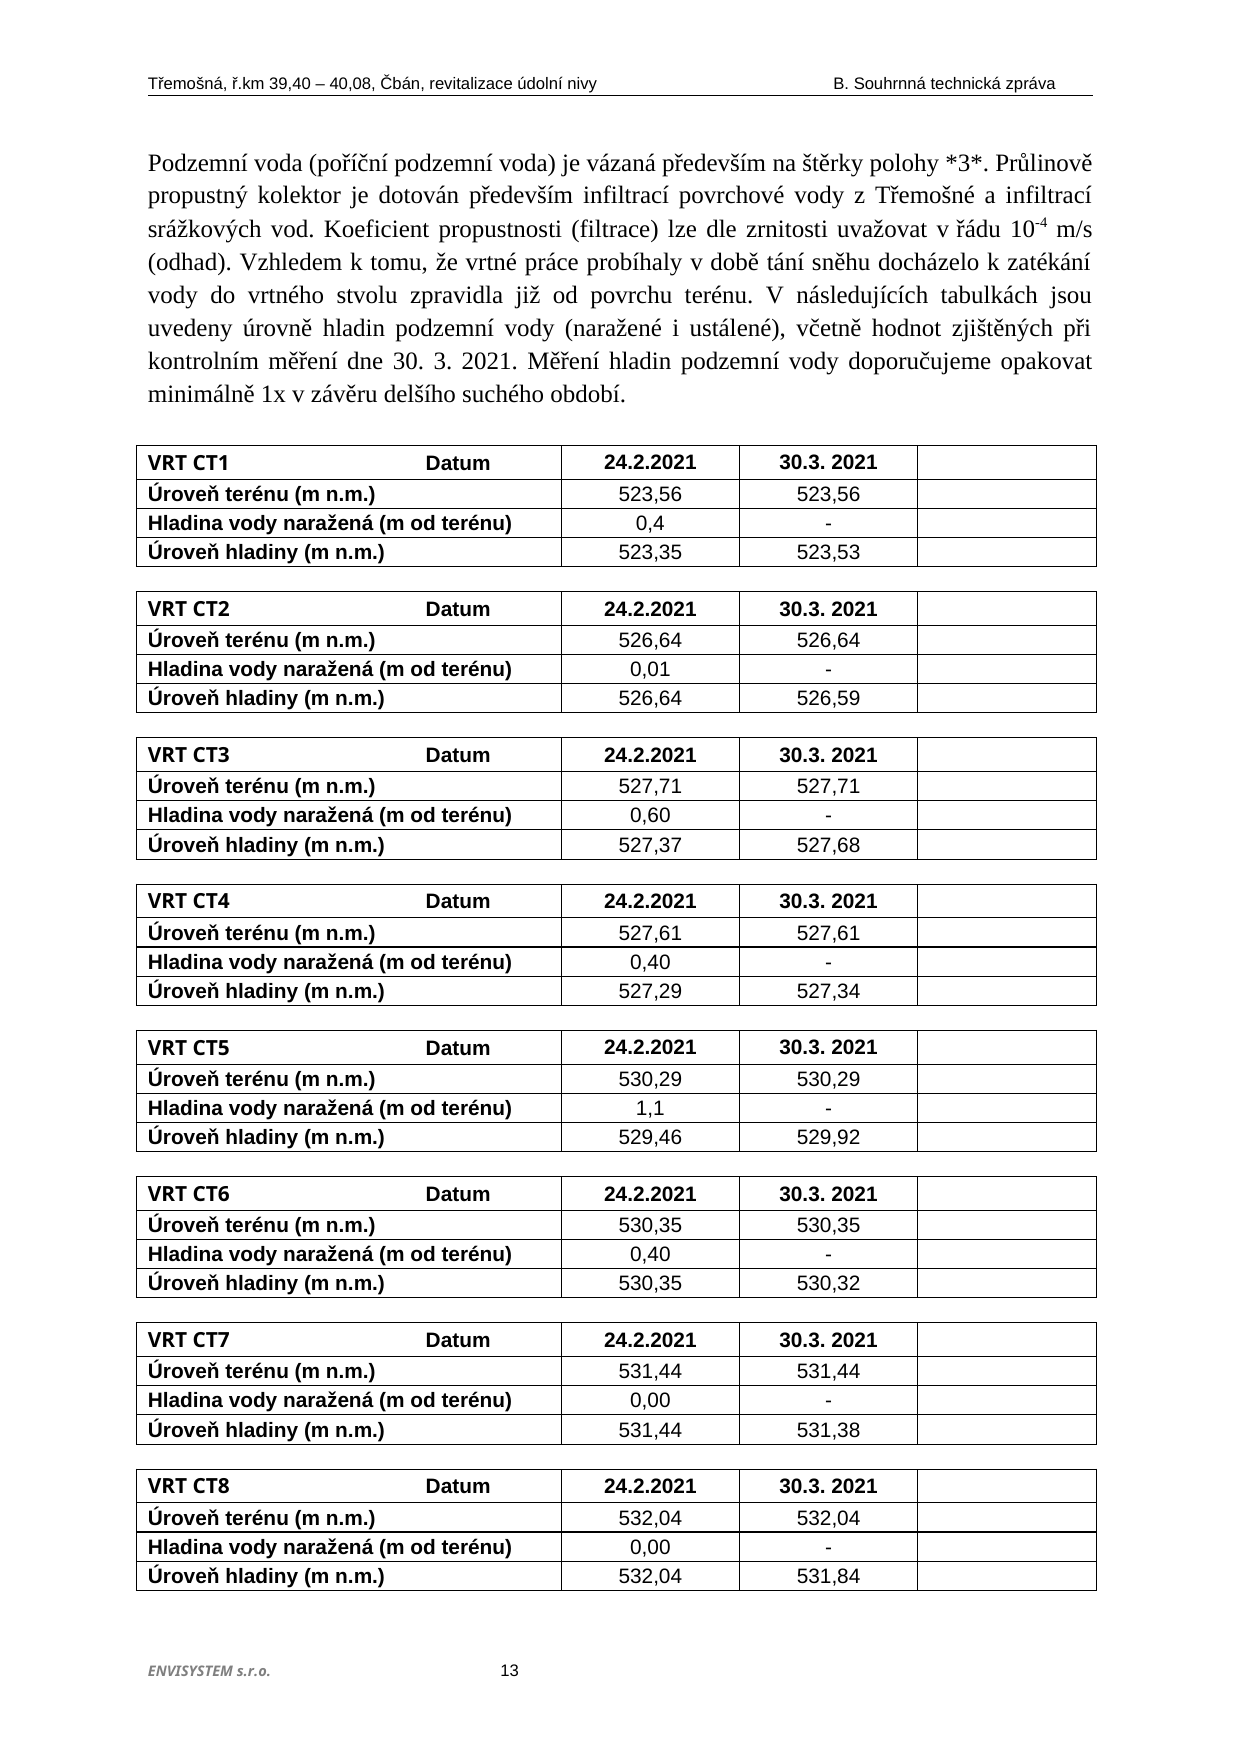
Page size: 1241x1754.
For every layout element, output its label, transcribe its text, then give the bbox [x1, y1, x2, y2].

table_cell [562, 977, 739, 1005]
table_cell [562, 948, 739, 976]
table_cell 523,56 [740, 480, 917, 508]
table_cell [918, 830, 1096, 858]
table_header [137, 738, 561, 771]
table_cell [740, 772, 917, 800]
table_cell [918, 538, 1096, 566]
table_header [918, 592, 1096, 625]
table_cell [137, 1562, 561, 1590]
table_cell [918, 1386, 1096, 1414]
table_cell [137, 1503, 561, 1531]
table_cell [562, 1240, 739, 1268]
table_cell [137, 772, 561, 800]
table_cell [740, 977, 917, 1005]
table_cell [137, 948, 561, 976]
table_cell 0,4 [562, 509, 739, 537]
table_header [918, 446, 1096, 478]
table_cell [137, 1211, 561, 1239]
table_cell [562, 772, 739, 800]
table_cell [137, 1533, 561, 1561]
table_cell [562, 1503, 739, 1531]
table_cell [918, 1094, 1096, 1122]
table_cell Hladina vody naražená (m od terénu) [137, 509, 561, 537]
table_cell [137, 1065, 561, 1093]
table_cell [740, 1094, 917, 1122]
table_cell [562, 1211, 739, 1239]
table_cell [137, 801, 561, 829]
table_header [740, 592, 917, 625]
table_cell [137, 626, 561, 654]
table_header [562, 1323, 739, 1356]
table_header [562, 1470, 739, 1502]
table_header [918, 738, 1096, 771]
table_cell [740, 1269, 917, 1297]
table_cell 523,35 [562, 538, 739, 566]
table_cell - [740, 509, 917, 537]
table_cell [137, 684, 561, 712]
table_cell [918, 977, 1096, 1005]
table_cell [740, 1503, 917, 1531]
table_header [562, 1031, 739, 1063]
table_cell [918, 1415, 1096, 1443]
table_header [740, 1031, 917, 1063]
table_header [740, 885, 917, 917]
table_cell [918, 509, 1096, 537]
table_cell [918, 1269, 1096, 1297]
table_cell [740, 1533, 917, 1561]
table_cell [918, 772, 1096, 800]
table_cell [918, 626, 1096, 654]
table_header 24.2.2021 [562, 592, 739, 625]
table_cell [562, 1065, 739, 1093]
text Podzemní voda (poříční podzemní voda) je vázaná především na štěrky polohy *3*. Průlinově propustný kolektor je dotován především infiltrací povrchové vody z Třemošné a infiltrací srážkových vod. Koeficient propustnosti (filtrace) lze dle zrnitosti uvažovat v řádu 10-4 m/s (odhad). Vzhledem k tomu, že vrtné práce probíhaly v době tání sněhu docházelo k zatékání vody do vrtného stvolu zpravidla již od povrchu terénu. V následujících tabulkách jsou uvedeny úrovně hladin podzemní vody (naražené i ustálené), včetně hodnot zjištěných při kontrolním měření dne 30. 3. 2021. Měření hladin podzemní vody doporučujeme opakovat minimálně 1x v závěru delšího suchého období. [148, 148, 1093, 407]
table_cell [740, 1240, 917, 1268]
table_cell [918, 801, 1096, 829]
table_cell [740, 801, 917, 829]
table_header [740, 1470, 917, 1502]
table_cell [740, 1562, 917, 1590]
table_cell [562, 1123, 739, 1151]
table_header 30.3. 2021 [740, 446, 917, 478]
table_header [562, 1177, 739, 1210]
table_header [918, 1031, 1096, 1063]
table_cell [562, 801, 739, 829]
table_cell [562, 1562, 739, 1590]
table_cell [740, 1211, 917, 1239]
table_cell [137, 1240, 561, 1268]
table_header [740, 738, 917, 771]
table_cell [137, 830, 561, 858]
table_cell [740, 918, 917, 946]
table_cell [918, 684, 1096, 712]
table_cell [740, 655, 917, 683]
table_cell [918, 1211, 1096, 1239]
table_cell 523,53 [740, 538, 917, 566]
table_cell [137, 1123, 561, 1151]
table_header VRT CT2 Datum [137, 592, 561, 625]
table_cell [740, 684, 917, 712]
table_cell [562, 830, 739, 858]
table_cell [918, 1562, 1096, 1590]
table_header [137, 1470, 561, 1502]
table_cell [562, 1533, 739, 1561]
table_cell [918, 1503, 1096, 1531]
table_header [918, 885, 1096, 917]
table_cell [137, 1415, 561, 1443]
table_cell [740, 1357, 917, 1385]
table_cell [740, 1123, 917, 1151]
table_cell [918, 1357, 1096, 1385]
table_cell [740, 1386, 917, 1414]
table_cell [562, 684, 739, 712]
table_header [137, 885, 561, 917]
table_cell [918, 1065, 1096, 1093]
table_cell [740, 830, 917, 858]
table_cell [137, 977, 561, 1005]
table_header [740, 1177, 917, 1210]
table_header VRT CT1 Datum [137, 446, 561, 478]
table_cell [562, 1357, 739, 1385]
table_cell Úroveň terénu (m n.m.) [137, 480, 561, 508]
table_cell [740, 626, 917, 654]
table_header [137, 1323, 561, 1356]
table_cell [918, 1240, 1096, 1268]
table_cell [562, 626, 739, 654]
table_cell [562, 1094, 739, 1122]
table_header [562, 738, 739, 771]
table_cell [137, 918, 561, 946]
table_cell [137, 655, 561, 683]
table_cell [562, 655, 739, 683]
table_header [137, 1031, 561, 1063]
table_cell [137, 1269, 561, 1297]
table_header 24.2.2021 [562, 446, 739, 478]
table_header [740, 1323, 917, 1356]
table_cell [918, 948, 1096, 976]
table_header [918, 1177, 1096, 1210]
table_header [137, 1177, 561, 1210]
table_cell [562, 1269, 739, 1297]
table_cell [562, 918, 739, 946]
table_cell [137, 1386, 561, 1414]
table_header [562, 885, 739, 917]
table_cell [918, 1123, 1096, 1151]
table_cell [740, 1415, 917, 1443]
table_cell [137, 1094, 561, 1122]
table_cell Úroveň hladiny (m n.m.) [137, 538, 561, 566]
table_cell 523,56 [562, 480, 739, 508]
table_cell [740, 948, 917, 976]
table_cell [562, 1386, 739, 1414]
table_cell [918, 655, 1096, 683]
table_cell [918, 480, 1096, 508]
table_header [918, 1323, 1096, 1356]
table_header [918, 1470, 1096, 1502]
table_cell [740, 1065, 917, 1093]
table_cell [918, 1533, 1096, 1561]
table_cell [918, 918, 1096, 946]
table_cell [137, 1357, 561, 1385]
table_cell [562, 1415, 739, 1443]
